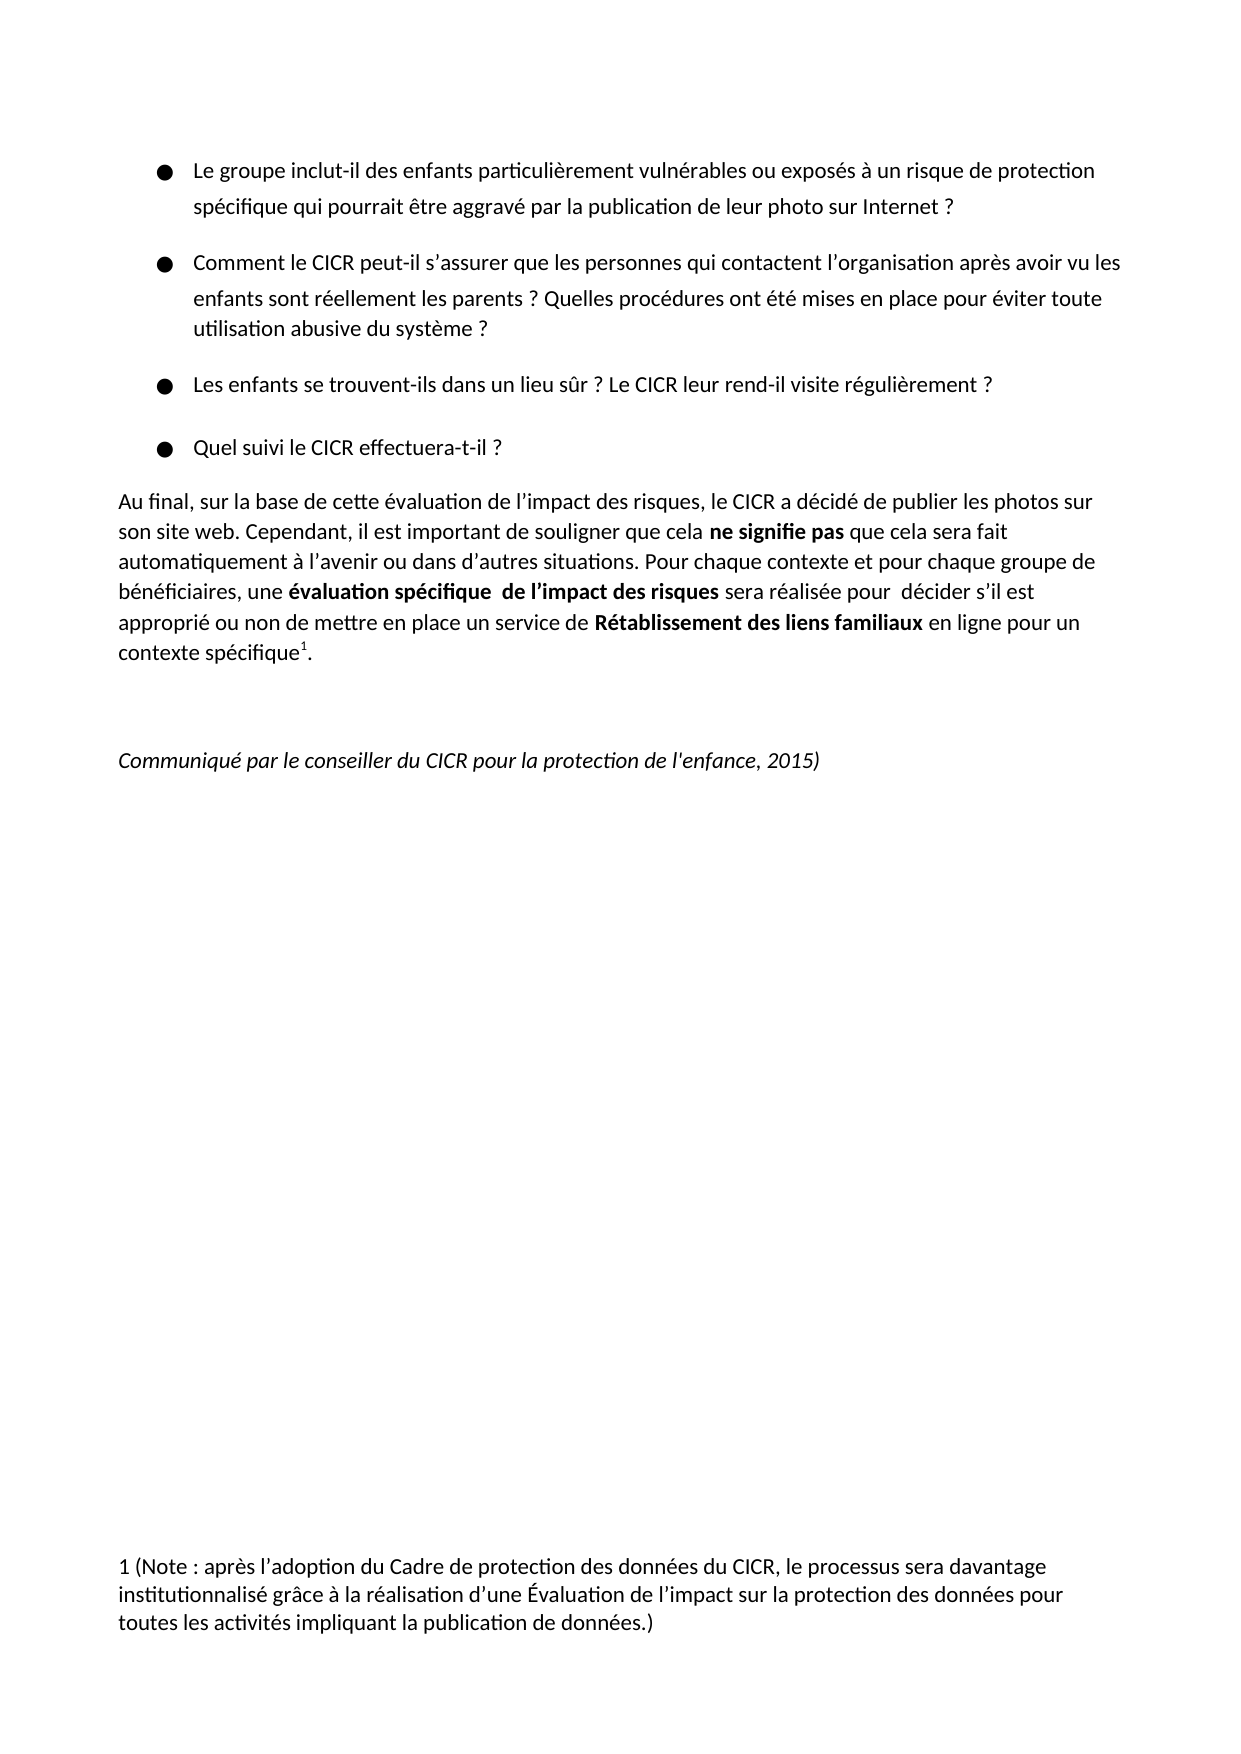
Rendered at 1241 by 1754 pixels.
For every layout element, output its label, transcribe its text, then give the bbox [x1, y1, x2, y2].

list Quel suivi le CICR effectuera-t-il ? [156, 424, 1122, 467]
text Au final, sur la base de cette évaluation de l’impact des risques, le CICR a décidé de publier les photos sur son site web. Cependant, il est important de souligner que cela ne signifie pas que cela sera fait automatiquement à l’avenir ou dans d’autres situations. Pour chaque contexte et pour chaque groupe de bénéficiaires, une évaluation spécifique de l’impact des risques sera réalisée pour décider s’il est approprié ou non de mettre en place un service de Rétablissement des liens familiaux en ligne pour un contexte spécifique. [118, 487, 1122, 666]
list Comment le CICR peut-il s’assurer que les personnes qui contactent l’organisation après avoir vu les enfants sont réellement les parents ? Quelles procédures ont été mises en place pour éviter toute utilisation abusive du système ? [156, 239, 1122, 342]
list Le groupe inclut-il des enfants particulièrement vulnérables ou exposés à un risque de protection spécifique qui pourrait être aggravé par la publication de leur photo sur Internet ? [156, 148, 1122, 221]
list Les enfants se trouvent-ils dans un lieu sûr ? Le CICR leur rend-il visite régulièrement ? [156, 361, 1122, 404]
text Communiqué par le conseiller du CICR pour la protection de l'enfance, 2015) [118, 746, 1122, 774]
